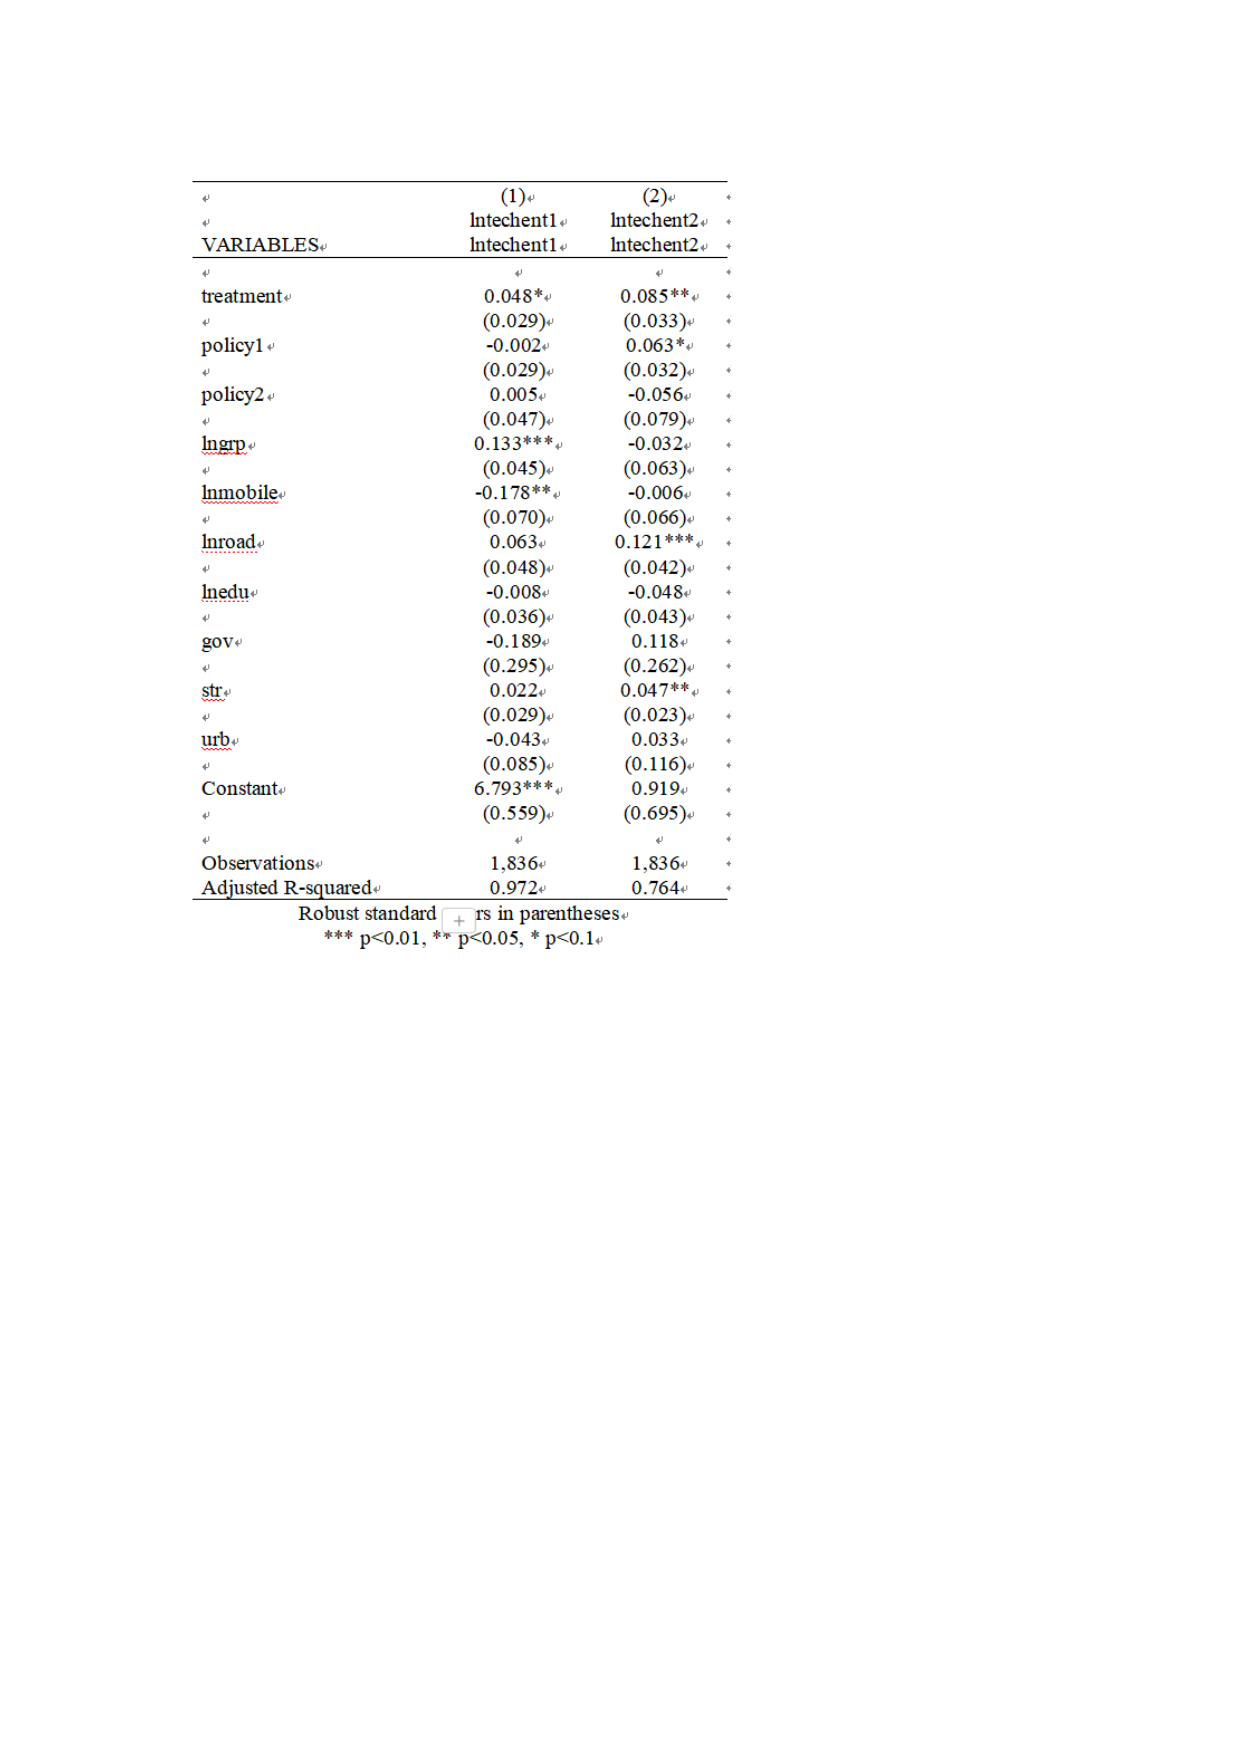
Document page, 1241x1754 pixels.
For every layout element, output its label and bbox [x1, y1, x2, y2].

picture [187, 162, 732, 968]
